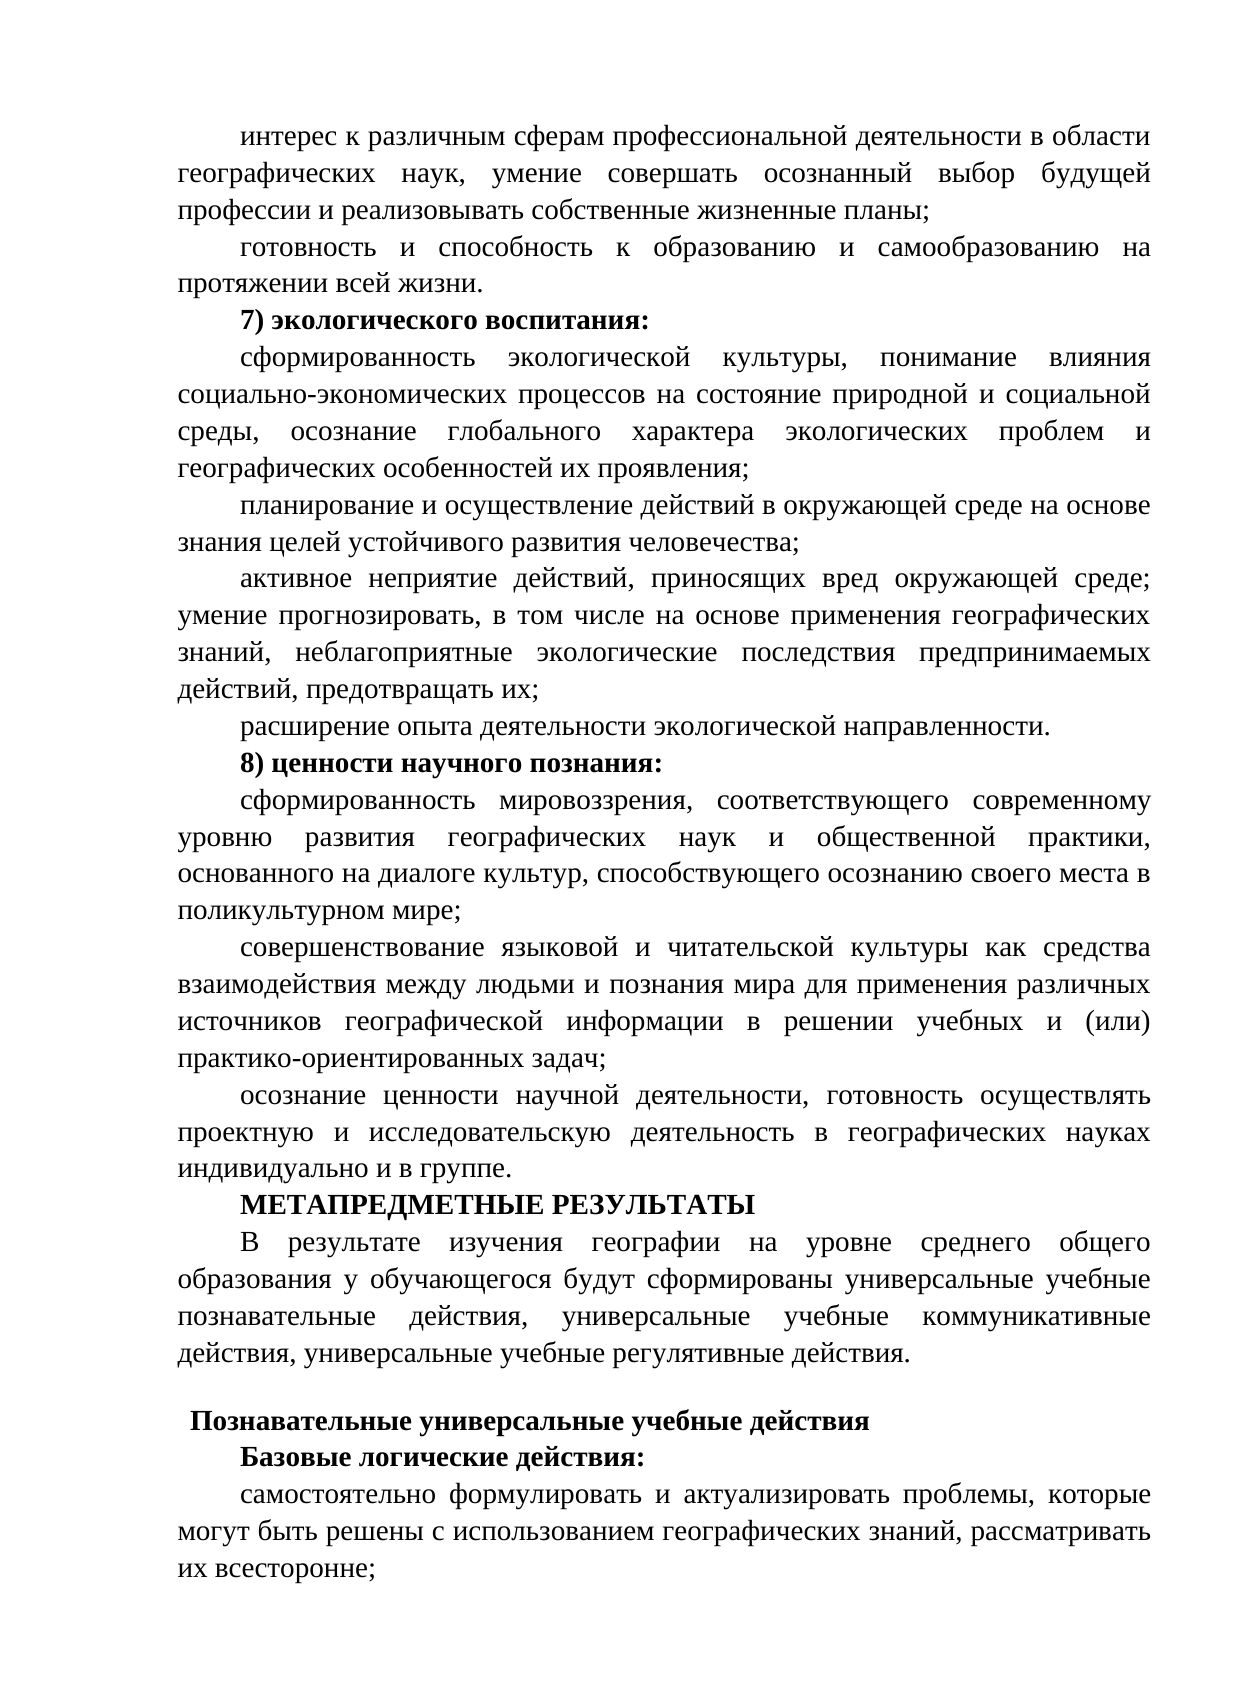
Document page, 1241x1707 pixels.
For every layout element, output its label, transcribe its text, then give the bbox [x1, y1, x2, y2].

text МЕТАПРЕДМЕТНЫЕ РЕЗУЛЬТАТЫ [177, 1187, 1152, 1221]
text планирование и осуществление действий в окружающей среде на основе знания целей устойчивого развития человечества; [177, 487, 1152, 557]
text Базовые логические действия: [177, 1439, 1152, 1473]
text сформированность мировоззрения, соответствующего современному уровню развития географических наук и общественной практики, основанного на диалоге культур, способствующего осознанию своего места в поликультурном мире; [177, 782, 1152, 926]
text расширение опыта деятельности экологической направленности. [177, 708, 1152, 742]
text готовность и способность к образованию и самообразованию на протяжении всей жизни. [177, 229, 1152, 299]
text совершенствование языковой и читательской культуры как средства взаимодействия между людьми и познания мира для применения различных источников географической информации в решении учебных и (или) практико-ориентированных задач; [177, 929, 1152, 1073]
text активное неприятие действий, приносящих вред окружающей среде; умение прогнозировать, в том числе на основе применения географических знаний, неблагоприятные экологические последствия предпринимаемых действий, предотвращать их; [177, 561, 1152, 705]
text осознание ценности научной деятельности, готовность осуществлять проектную и исследовательскую деятельность в географических науках индивидуально и в группе. [177, 1077, 1152, 1184]
text В результате изучения географии на уровне среднего общего образования у обучающегося будут сформированы универсальные учебные познавательные действия, универсальные учебные коммуникативные действия, универсальные учебные регулятивные действия. [177, 1224, 1152, 1368]
text интерес к различным сферам профессиональной деятельности в области географических наук, умение совершать осознанный выбор будущей профессии и реализовывать собственные жизненные планы; [177, 118, 1152, 225]
text 7) экологического воспитания: [177, 302, 1152, 336]
text Познавательные универсальные учебные действия [190, 1403, 1152, 1436]
text сформированность экологической культуры, понимание влияния социально-экономических процессов на состояние природной и социальной среды, осознание глобального характера экологических проблем и географических особенностей их проявления; [177, 339, 1152, 483]
text самостоятельно формулировать и актуализировать проблемы, которые могут быть решены с использованием географических знаний, рассматривать их всесторонне; [177, 1476, 1152, 1584]
text 8) ценности научного познания: [177, 745, 1152, 778]
